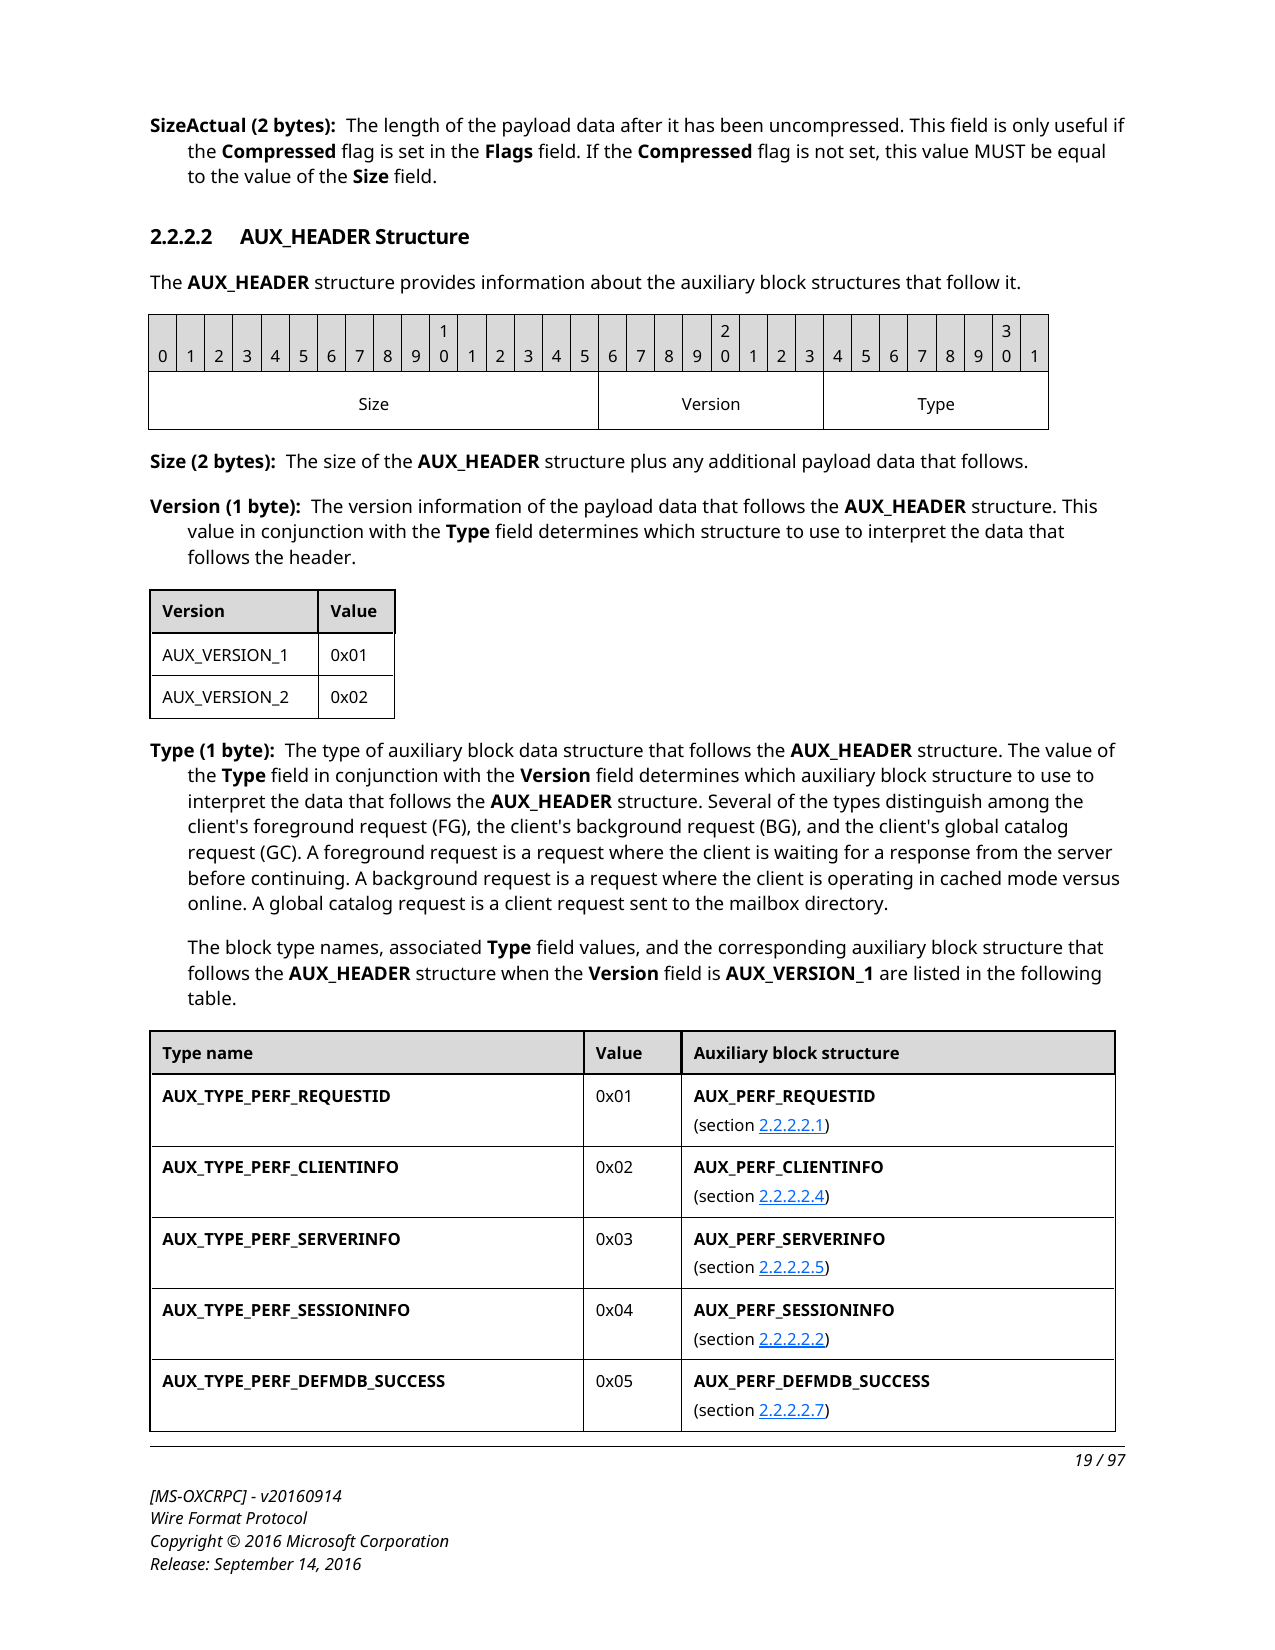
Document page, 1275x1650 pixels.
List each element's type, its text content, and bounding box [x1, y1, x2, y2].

table_header 0 [149, 315, 176, 371]
table_header Version [151, 591, 317, 632]
table_header 6 [599, 315, 626, 371]
table_header 3 [515, 315, 542, 371]
table_header 9 [683, 315, 711, 371]
table_header 2 [768, 315, 795, 371]
table_cell Version [599, 372, 823, 429]
text The AUX_HEADER structure provides information about the auxiliary block structures that follow it. [150, 269, 1125, 295]
table_header 9 [402, 315, 429, 371]
table_cell 0x04 [584, 1289, 681, 1359]
table_cell 0x01 [584, 1075, 681, 1146]
table_header Value [319, 591, 394, 632]
table_cell AUX_PERF_DEFMDB_SUCCESS (section 2.2.2.2.7) [682, 1359, 1115, 1431]
table_cell AUX_TYPE_PERF_REQUESTID [151, 1074, 583, 1146]
table_header 7 [908, 315, 936, 371]
table_header 6 [318, 315, 345, 371]
table_header 1 [740, 315, 767, 371]
table_header Value [585, 1032, 680, 1073]
table_header Auxiliary block structure [683, 1032, 1114, 1073]
table_cell Size [149, 372, 598, 429]
table_header Type name [151, 1032, 583, 1073]
table_header 3 [233, 315, 261, 371]
table_header 2 [205, 315, 232, 371]
text SizeActual (2 bytes): The length of the payload data after it has been uncompressed. This field is only useful if the Compressed flag is set in the Flags field. If the Compressed flag is not set, this value MUST be equal to the value of the Size field. [150, 112, 1125, 189]
table_cell AUX_VERSION_2 [151, 676, 318, 717]
table_header 4 [824, 315, 851, 371]
table_cell AUX_PERF_CLIENTINFO (section 2.2.2.2.4) [682, 1146, 1115, 1217]
table_cell AUX_PERF_REQUESTID (section 2.2.2.2.1) [682, 1075, 1115, 1146]
table_header 8 [937, 315, 964, 371]
table_cell AUX_TYPE_PERF_DEFMDB_SUCCESS [151, 1360, 583, 1431]
table_header 7 [346, 315, 373, 371]
table_header 6 [880, 315, 907, 371]
table_header 5 [852, 315, 879, 371]
table_header 8 [655, 315, 682, 371]
table_cell AUX_VERSION_1 [151, 633, 318, 675]
text Size (2 bytes): The size of the AUX_HEADER structure plus any additional payload data that follows. [150, 449, 1125, 474]
table_header 7 [627, 315, 654, 371]
table_header 3 0 [993, 315, 1020, 371]
table_cell AUX_PERF_SERVERINFO (section 2.2.2.2.5) [682, 1217, 1115, 1288]
table_header 4 [543, 315, 570, 371]
table_header 9 [965, 315, 992, 371]
table_cell 0x03 [584, 1218, 681, 1288]
table_header 2 0 [712, 315, 739, 371]
table_cell AUX_TYPE_PERF_SESSIONINFO [151, 1289, 583, 1359]
table_header 8 [374, 315, 401, 371]
table_header 2 [487, 315, 514, 371]
table_cell Type [824, 372, 1048, 429]
table_header 1 0 [430, 315, 457, 371]
table_cell AUX_TYPE_PERF_CLIENTINFO [151, 1147, 583, 1217]
table_header 4 [262, 315, 289, 371]
table_cell AUX_PERF_SESSIONINFO (section 2.2.2.2.2) [682, 1288, 1115, 1359]
table_cell 0x01 [319, 632, 394, 675]
table_cell AUX_TYPE_PERF_SERVERINFO [151, 1218, 583, 1288]
table_header 3 [796, 315, 823, 371]
text The block type names, associated Type field values, and the corresponding auxiliary block structure that follows the AUX_HEADER structure when the Version field is AUX_VERSION_1 are listed in the following table. [187, 934, 1125, 1011]
table_cell 0x02 [584, 1147, 681, 1217]
table_header 1 [458, 315, 486, 371]
table_header 1 [1021, 315, 1048, 371]
table_cell 0x05 [584, 1360, 681, 1431]
subtitle AUX_HEADER Structure [150, 222, 1125, 251]
table_header 5 [571, 315, 598, 371]
text Version (1 byte): The version information of the payload data that follows the AUX_HEADER structure. This value in conjunction with the Type field determines which structure to use to interpret the data that follows the header. [150, 493, 1125, 570]
table_header 5 [290, 315, 317, 371]
text Type (1 byte): The type of auxiliary block data structure that follows the AUX_HEADER structure. The value of the Type field in conjunction with the Version field determines which auxiliary block structure to use to interpret the data that follows the AUX_HEADER structure. Several of the types distinguish among the client's foreground request (FG), the client's background request (BG), and the client's global catalog request (GC). A foreground request is a request where the client is waiting for a response from the server before continuing. A background request is a request where the client is operating in cached mode versus online. A global catalog request is a client request sent to the mailbox directory. [150, 737, 1125, 916]
table_cell 0x02 [319, 675, 394, 717]
table_header 1 [177, 315, 204, 371]
